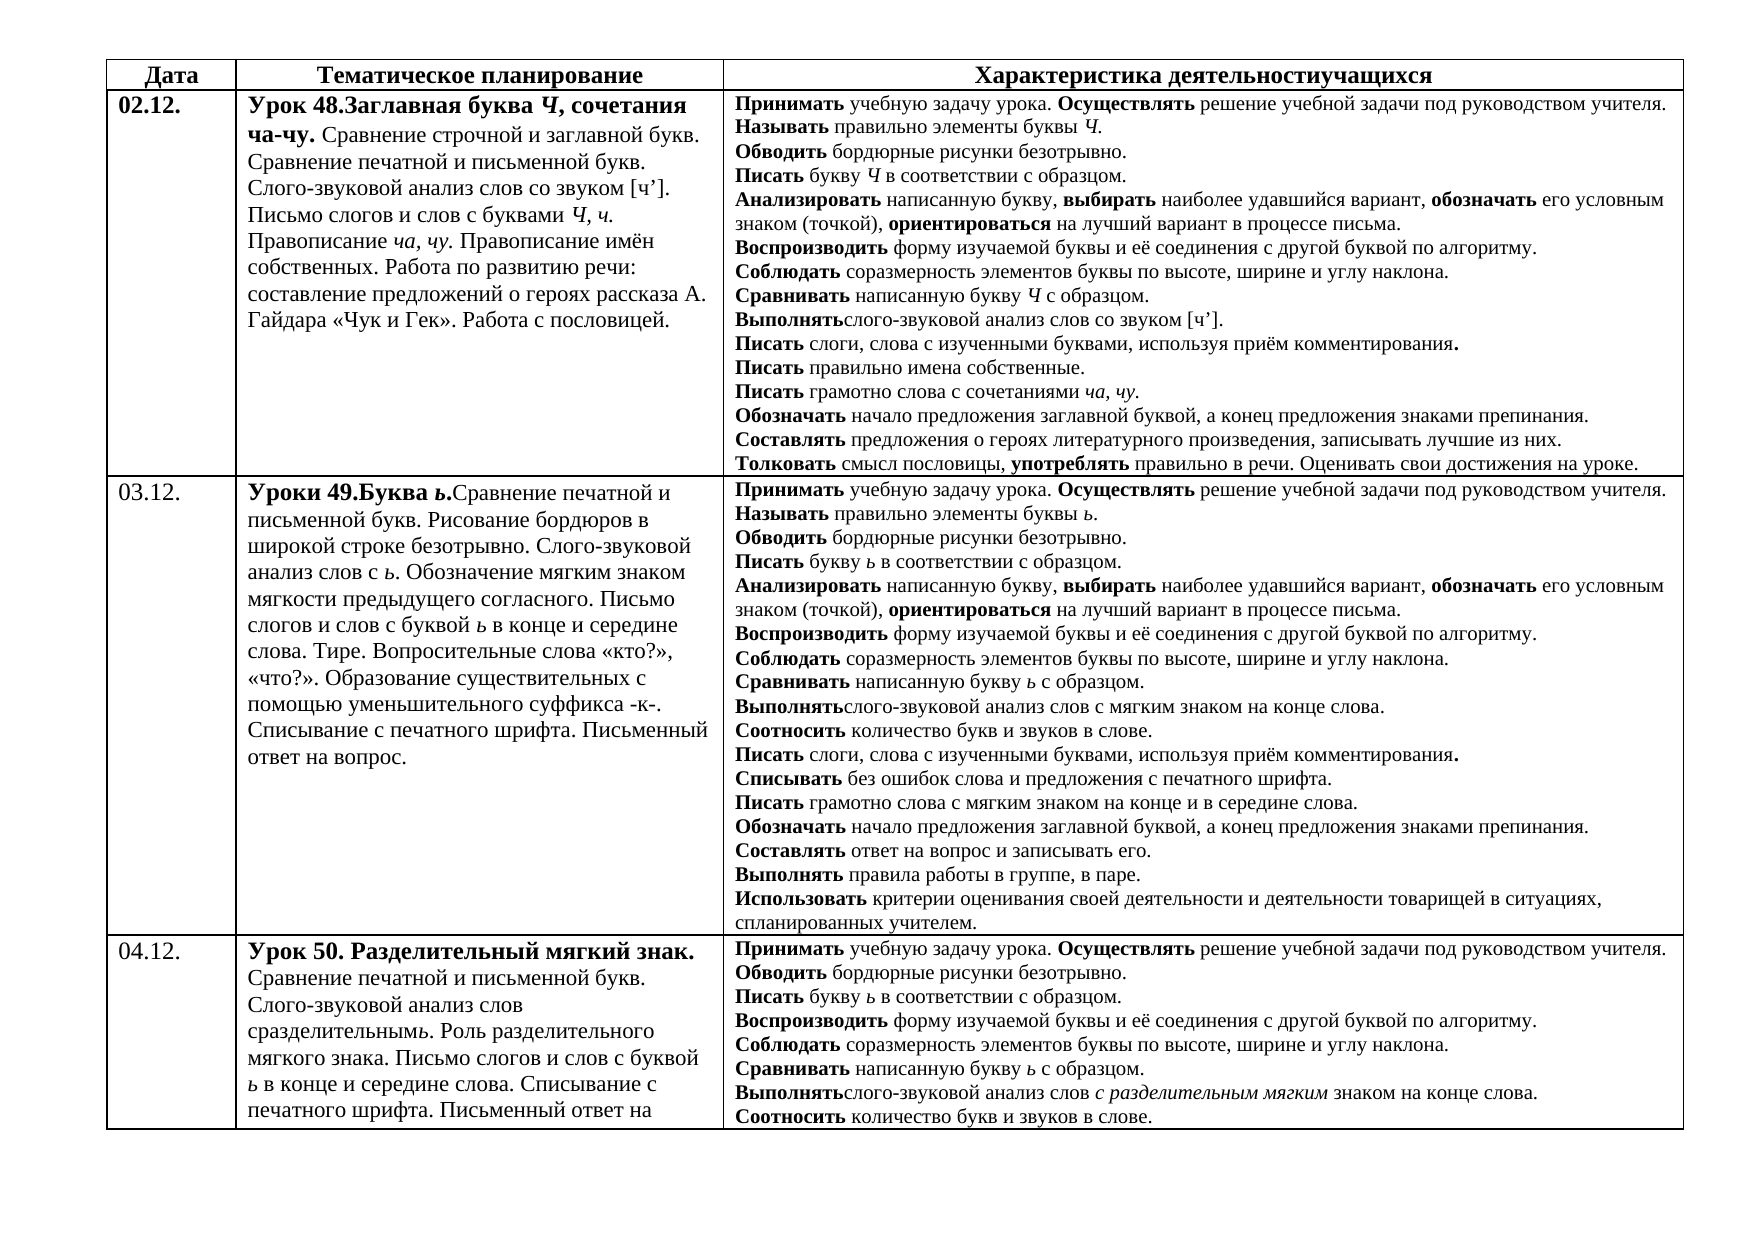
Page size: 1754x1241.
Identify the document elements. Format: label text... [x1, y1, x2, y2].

table_header Тематическое планирование [237, 60, 723, 89]
table_cell 03.12. [108, 477, 235, 934]
table_cell Уроки 49.Буква ь.Сравнение печатной и письменной букв. Рисование бордюров в широкой строке безотрывно. Слого-звуковой анализ слов с ь. Обозначение мягким знаком мягкости предыдущего согласного. Письмо слогов и слов с буквой ь в конце и середине слова. Тире. Вопросительные слова «кто?», «что?». Образование существительных с помощью уменьшительного суффикса -к-. Списывание с печатного шрифта. Письменный ответ на вопрос. [237, 477, 723, 934]
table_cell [237, 936, 723, 1128]
table_cell Принимать учебную задачу урока. Осуществлять решение учебной задачи под руководством учителя. Называть правильно элементы буквы Ч. Обводить бордюрные рисунки безотрывно. Писать букву Ч в соответствии с образцом. Анализировать написанную букву, выбирать наиболее удавшийся вариант, обозначать его условным знаком (точкой), ориентироваться на лучший вариант в процессе письма. Воспроизводить форму изучаемой буквы и её соединения с другой буквой по алгоритму. Соблюдать соразмерность элементов буквы по высоте, ширине и углу наклона. Сравнивать написанную букву Ч с образцом. Выполнятьслого-звуковой анализ слов со звуком [ч’]. Писать слоги, слова с изученными буквами, используя приём комментирования. Писать правильно имена собственные. Писать грамотно слова с сочетаниями ча, чу. Обозначать начало предложения заглавной буквой, а конец предложения знаками препинания. Составлять предложения о героях литературного произведения, записывать лучшие из них. Толковать смысл пословицы, употреблять правильно в речи. Оценивать свои достижения на уроке. [724, 91, 1683, 475]
table_cell 02.12. [108, 91, 235, 475]
table_cell 04.12. [108, 936, 235, 1128]
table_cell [724, 936, 1683, 1128]
table_header Характеристика деятельностиучащихся [724, 60, 1683, 89]
table_cell Урок 48.Заглавная буква Ч, сочетания ча-чу. Сравнение строчной и заглавной букв. Сравнение печатной и письменной букв. Слого-звуковой анализ слов со звуком [ч’]. Письмо слогов и слов с буквами Ч, ч. Правописание ча, чу. Правописание имён собственных. Работа по развитию речи: составление предложений о героях рассказа А. Гайдара «Чук и Гек». Работа с пословицей. [237, 91, 723, 475]
table_cell Принимать учебную задачу урока. Осуществлять решение учебной задачи под руководством учителя. Называть правильно элементы буквы ь. Обводить бордюрные рисунки безотрывно. Писать букву ь в соответствии с образцом. Анализировать написанную букву, выбирать наиболее удавшийся вариант, обозначать его условным знаком (точкой), ориентироваться на лучший вариант в процессе письма. Воспроизводить форму изучаемой буквы и её соединения с другой буквой по алгоритму. Соблюдать соразмерность элементов буквы по высоте, ширине и углу наклона. Сравнивать написанную букву ь с образцом. Выполнятьслого-звуковой анализ слов с мягким знаком на конце слова. Соотносить количество букв и звуков в слове. Писать слоги, слова с изученными буквами, используя приём комментирования. Списывать без ошибок слова и предложения с печатного шрифта. Писать грамотно слова с мягким знаком на конце и в середине слова. Обозначать начало предложения заглавной буквой, а конец предложения знаками препинания. Составлять ответ на вопрос и записывать его. Выполнять правила работы в группе, в паре. Использовать критерии оценивания своей деятельности и деятельности товарищей в ситуациях, спланированных учителем. [724, 477, 1683, 934]
table_header Дата [107, 60, 235, 89]
